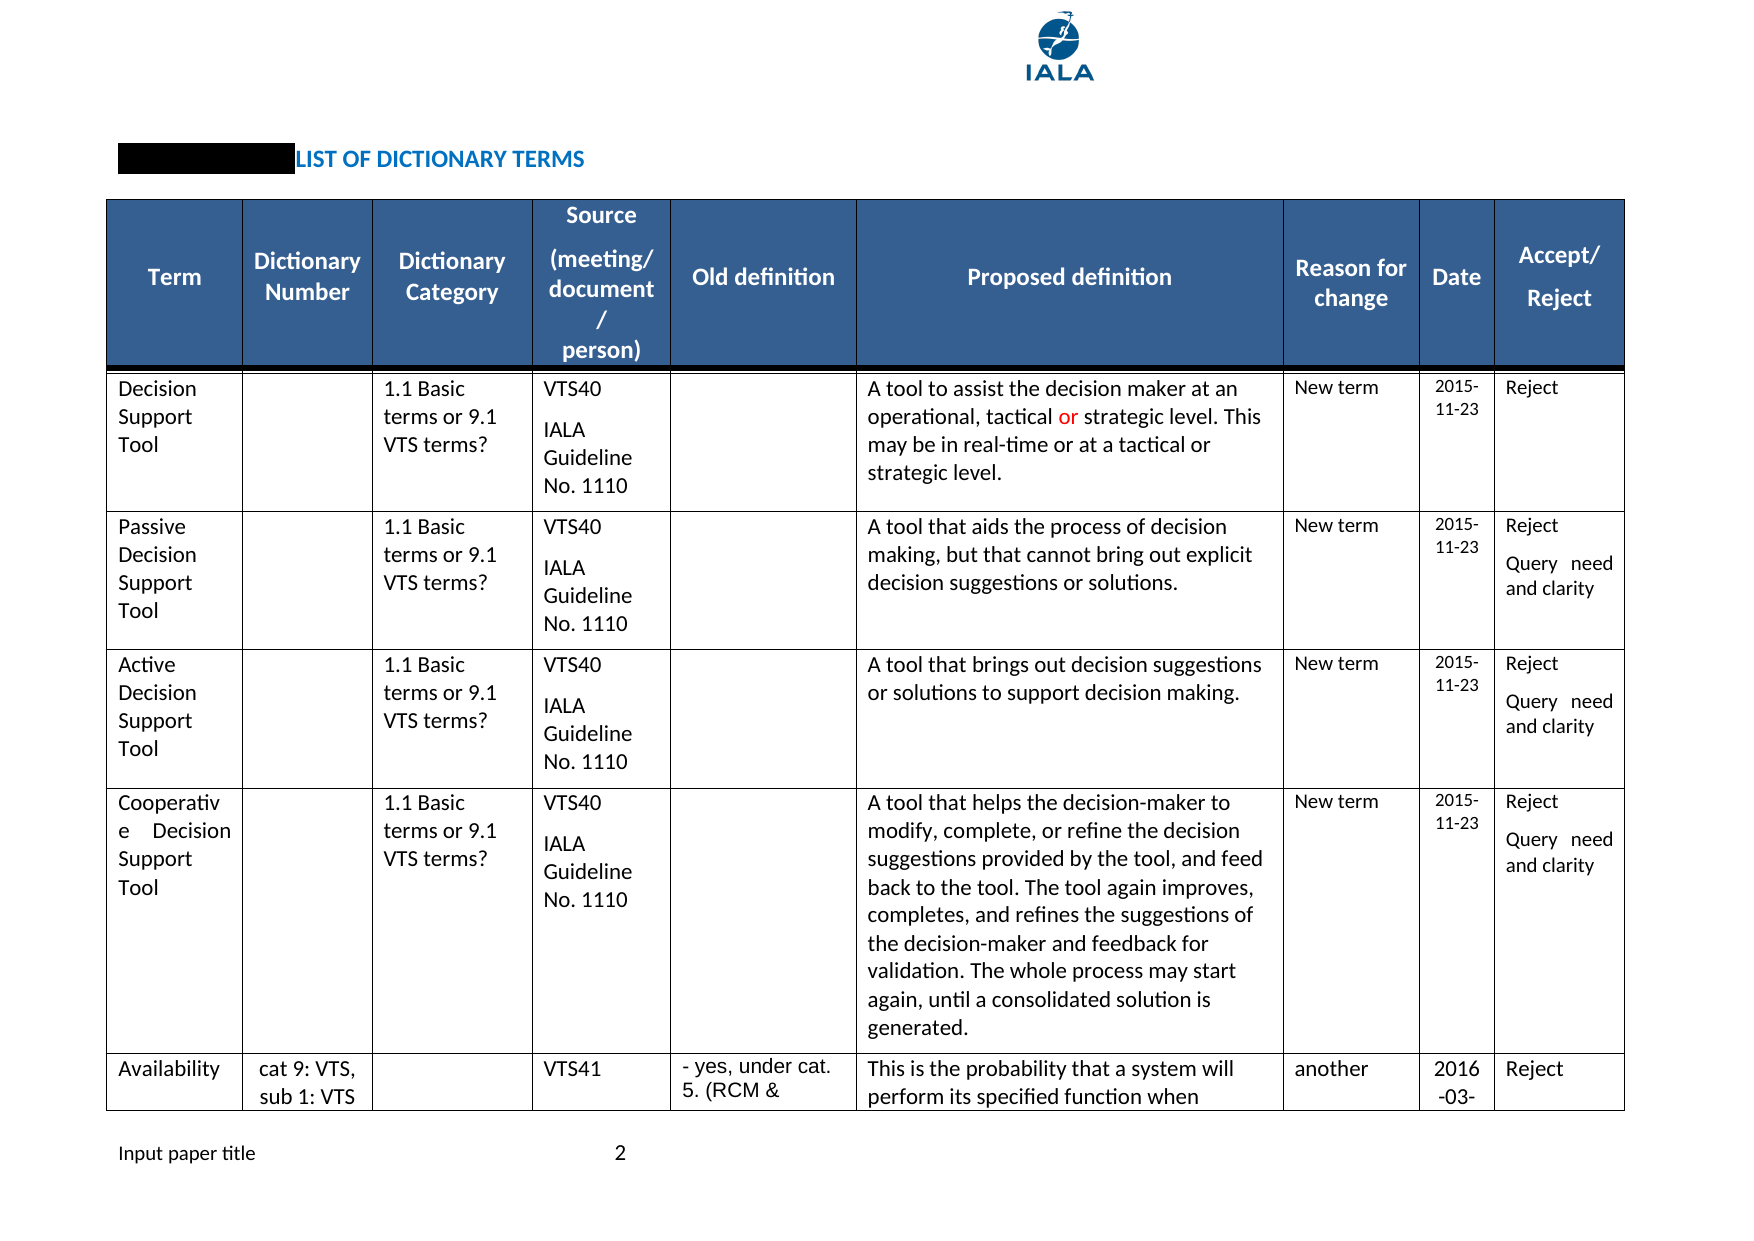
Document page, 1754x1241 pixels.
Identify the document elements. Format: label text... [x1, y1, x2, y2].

table_cell 2015-11-23 [1420, 789, 1494, 1053]
table_cell VTS40 IALA Guideline No. 1110 [533, 512, 670, 649]
table_cell [671, 789, 856, 1053]
table_header Reason for change [1284, 200, 1419, 365]
table_cell Cooperative Decision Support Tool [107, 789, 242, 1053]
table_cell Decision Support Tool [107, 374, 242, 511]
table_cell New term [1284, 650, 1419, 787]
table_cell Reject Query need and clarity [1495, 650, 1624, 787]
table_header Date [1420, 200, 1494, 365]
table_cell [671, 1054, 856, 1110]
table_cell [671, 650, 856, 787]
table_cell Active Decision Support Tool [107, 650, 242, 787]
table_header Term [107, 200, 242, 365]
table_cell [243, 374, 372, 511]
table_cell Passive Decision Support Tool [107, 512, 242, 649]
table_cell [857, 1054, 1283, 1110]
table_cell A tool that helps the decision-maker to modify, complete, or refine the decision suggestions provided by the tool, and feed back to the tool. The tool again improves, completes, and refines the suggestions of the decision-maker and feedback for validation. The whole process may start again, until a consolidated solution is generated. [857, 789, 1283, 1053]
table_cell 2015-11-23 [1420, 650, 1494, 787]
table_cell New term [1284, 789, 1419, 1053]
table_cell [671, 512, 856, 649]
text List of dictionary terms [295, 143, 1636, 174]
table_cell New term [1284, 512, 1419, 649]
table_cell [243, 650, 372, 787]
table_header Dictionary Category [373, 200, 532, 365]
table_cell Reject [1495, 374, 1624, 511]
table_cell 1.1 Basic terms or 9.1 VTS terms? [373, 650, 532, 787]
table_cell New term [1284, 374, 1419, 511]
table_cell 2015-11-23 [1420, 374, 1494, 511]
table_cell 1.1 Basic terms or 9.1 VTS terms? [373, 789, 532, 1053]
table_cell another definition [1284, 1054, 1419, 1110]
table_cell VTS40 IALA Guideline No. 1110 [533, 789, 670, 1053]
table_cell [373, 1054, 532, 1110]
table_header Accept/ Reject [1495, 200, 1624, 365]
table_header Old definition [671, 200, 856, 365]
picture [1011, 3, 1106, 96]
table_cell [243, 512, 372, 649]
table_cell VTS41 [533, 1054, 670, 1110]
table_cell A tool that brings out decision suggestions or solutions to support decision making. [857, 650, 1283, 787]
table_cell 2016-03-09 [1420, 1054, 1494, 1110]
table_cell Reject Query need and clarity [1495, 512, 1624, 649]
table_cell 2015-11-23 [1420, 512, 1494, 649]
table_cell A tool to assist the decision maker at an operational, tactical or strategic level. This may be in real-time or at a tactical or strategic level. [857, 374, 1283, 511]
table_cell VTS40 IALA Guideline No. 1110 [533, 374, 670, 511]
table_cell [243, 789, 372, 1053]
table_cell Reject Query need and clarity [1495, 789, 1624, 1053]
table_header Proposed definition [857, 200, 1283, 365]
table_cell Availability [107, 1054, 242, 1110]
table_cell A tool that aids the process of decision making, but that cannot bring out explicit decision suggestions or solutions. [857, 512, 1283, 649]
table_cell VTS40 IALA Guideline No. 1110 [533, 650, 670, 787]
table_header Source (meeting/ document/ person) [533, 200, 670, 365]
table_cell [671, 374, 856, 511]
table_cell 1.1 Basic terms or 9.1 VTS terms? [373, 374, 532, 511]
table_cell cat 9: VTS, sub 1: VTS terms [243, 1054, 372, 1110]
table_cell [1495, 1054, 1624, 1110]
table_cell 1.1 Basic terms or 9.1 VTS terms? [373, 512, 532, 649]
table_header Dictionary Number [243, 200, 372, 365]
